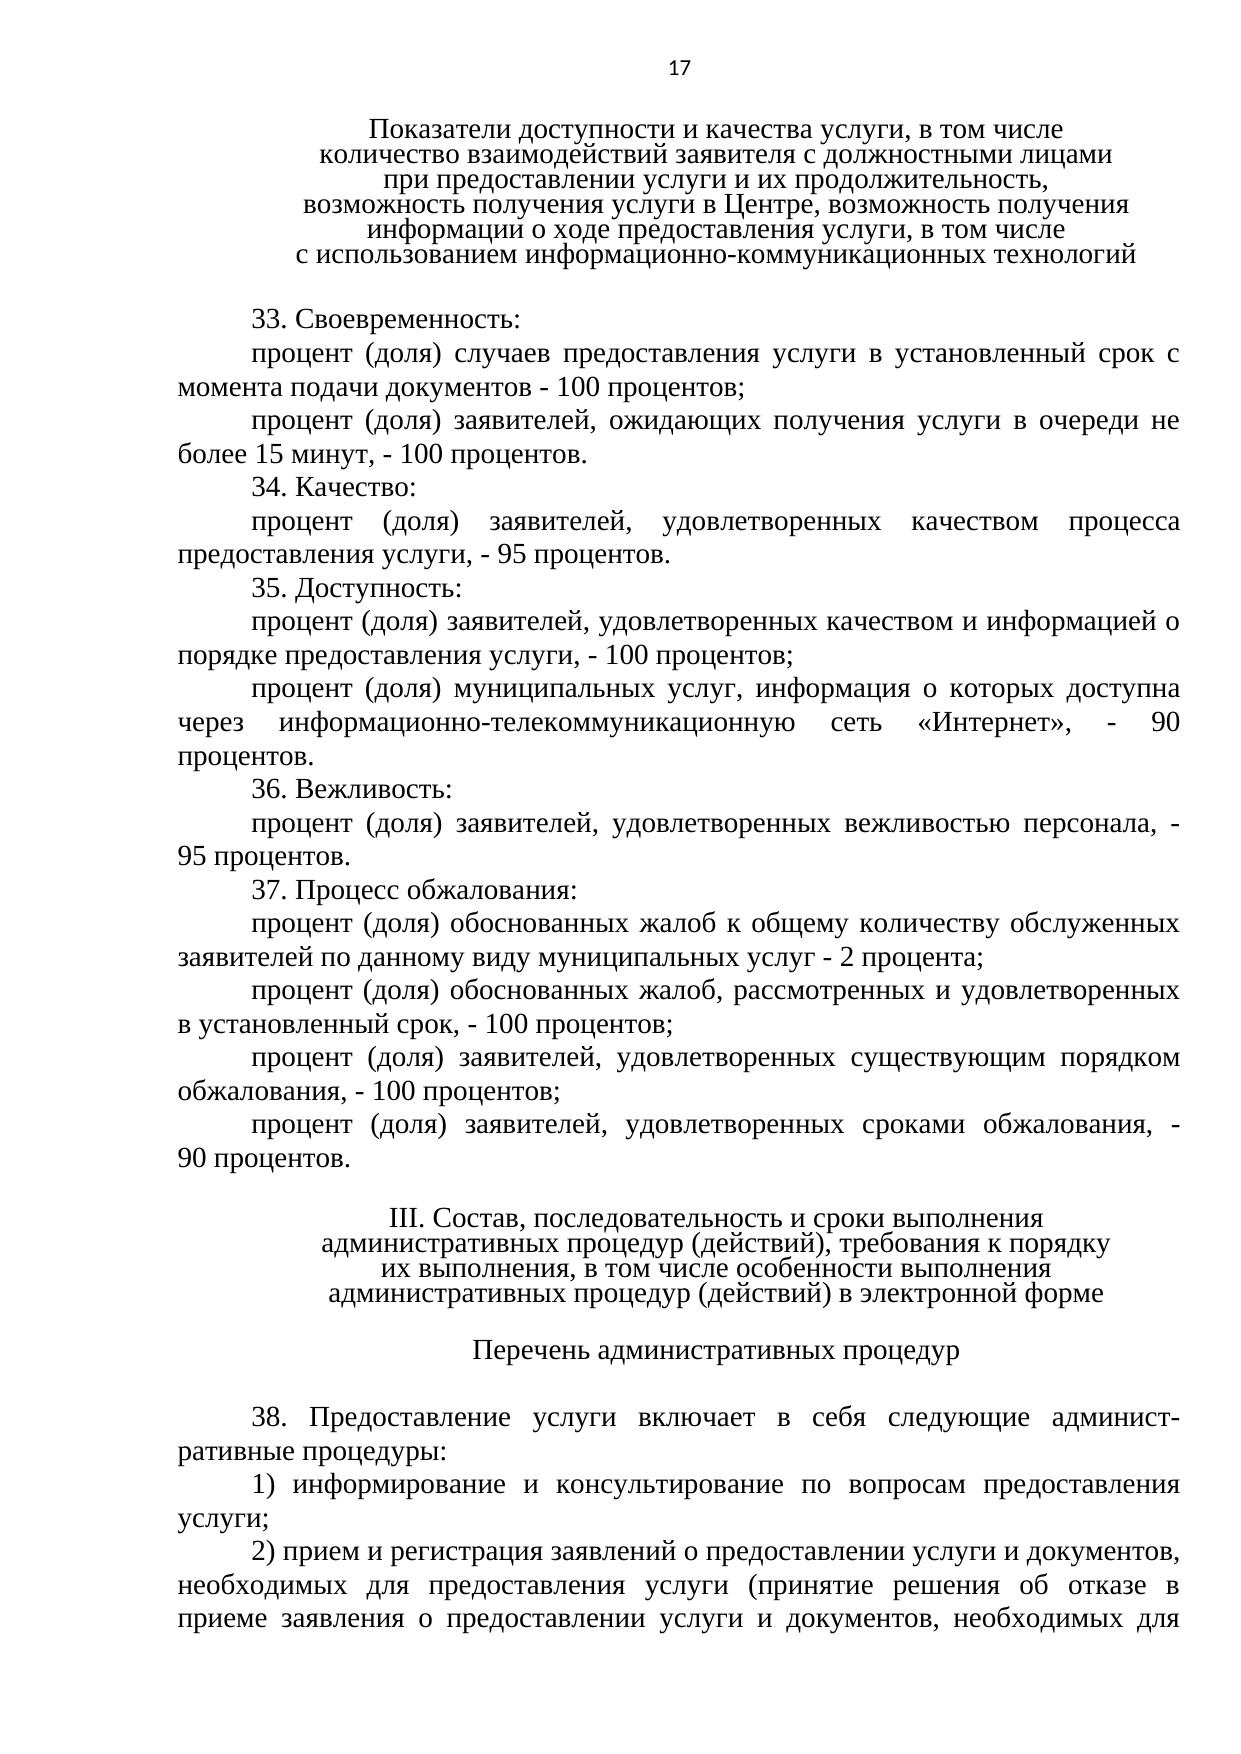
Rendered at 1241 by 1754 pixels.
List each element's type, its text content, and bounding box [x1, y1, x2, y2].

text процент (доля) обоснованных жалоб к общему количеству обслуженных заявителей по данному виду муниципальных услуг - 2 процента; [177, 905, 1181, 972]
title возможность получения услуги в Центре, возможность получения [177, 193, 1181, 218]
text процент (доля) заявителей, ожидающих получения услуги в очереди не более 15 минут, - 100 процентов. [177, 402, 1181, 469]
text 35. Доступность: [177, 570, 1181, 603]
text процент (доля) заявителей, удовлетворенных качеством процесса предоставления услуги, - 95 процентов. [177, 503, 1181, 570]
title при предоставлении услуги и их продолжительность, [177, 168, 1181, 193]
title административных процедур (действий) в электронной форме [177, 1282, 705, 1307]
title Перечень административных процедур [177, 1332, 1181, 1366]
title их выполнения, в том числе особенности выполнения [177, 1257, 1181, 1282]
text процент (доля) заявителей, удовлетворенных сроками обжалования, - 90 процентов. [177, 1107, 1181, 1174]
text процент (доля) муниципальных услуг, информация о которых доступна через информационно-телекоммуникационную сеть «Интернет», - 90 процентов. [177, 671, 1181, 771]
title административных процедур (действий) в электронной форме [1035, 1282, 1181, 1307]
text процент (доля) заявителей, удовлетворенных вежливостью персонала, - 95 процентов. [177, 805, 1181, 872]
title административных процедур (действий) в электронной форме [702, 1282, 1032, 1307]
title административных процедур (действий), требования к порядку [695, 1232, 1181, 1257]
text процент (доля) обоснованных жалоб, рассмотренных и удовлетворенных в установленный срок, - 100 процентов; [177, 972, 1181, 1039]
text 37. Процесс обжалования: [177, 872, 1181, 905]
title количество взаимодействий заявителя с должностными лицами [177, 143, 1181, 168]
title информации о ходе предоставления услуги, в том числе [409, 218, 1181, 243]
text 33. Своевременность: [177, 302, 1181, 335]
title административных процедур (действий), требования к порядку [177, 1232, 698, 1257]
text 36. Вежливость: [177, 771, 1181, 805]
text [177, 1533, 1181, 1634]
title III. Состав, последовательность и сроки выполнения [177, 1207, 1181, 1232]
title Показатели доступности и качества услуги, в том числе [177, 118, 1181, 143]
text процент (доля) заявителей, удовлетворенных качеством и информацией о порядке предоставления услуги, - 100 процентов; [177, 603, 1181, 671]
text процент (доля) заявителей, удовлетворенных существующим порядком обжалования, - 100 процентов; [177, 1039, 1181, 1107]
text 38. Предоставление услуги включает в себя следующие админист-ративные процедуры: [177, 1399, 1181, 1466]
text 34. Качество: [177, 469, 1181, 503]
title информации о ходе предоставления услуги, в том числе [177, 218, 406, 243]
text процент (доля) случаев предоставления услуги в установленный срок с момента подачи документов - 100 процентов; [177, 335, 1181, 402]
title с использованием информационно-коммуникационных технологий [177, 243, 564, 268]
title с использованием информационно-коммуникационных технологий [567, 243, 1181, 268]
text 1) информирование и консультирование по вопросам предоставления услуги; [177, 1466, 1181, 1533]
